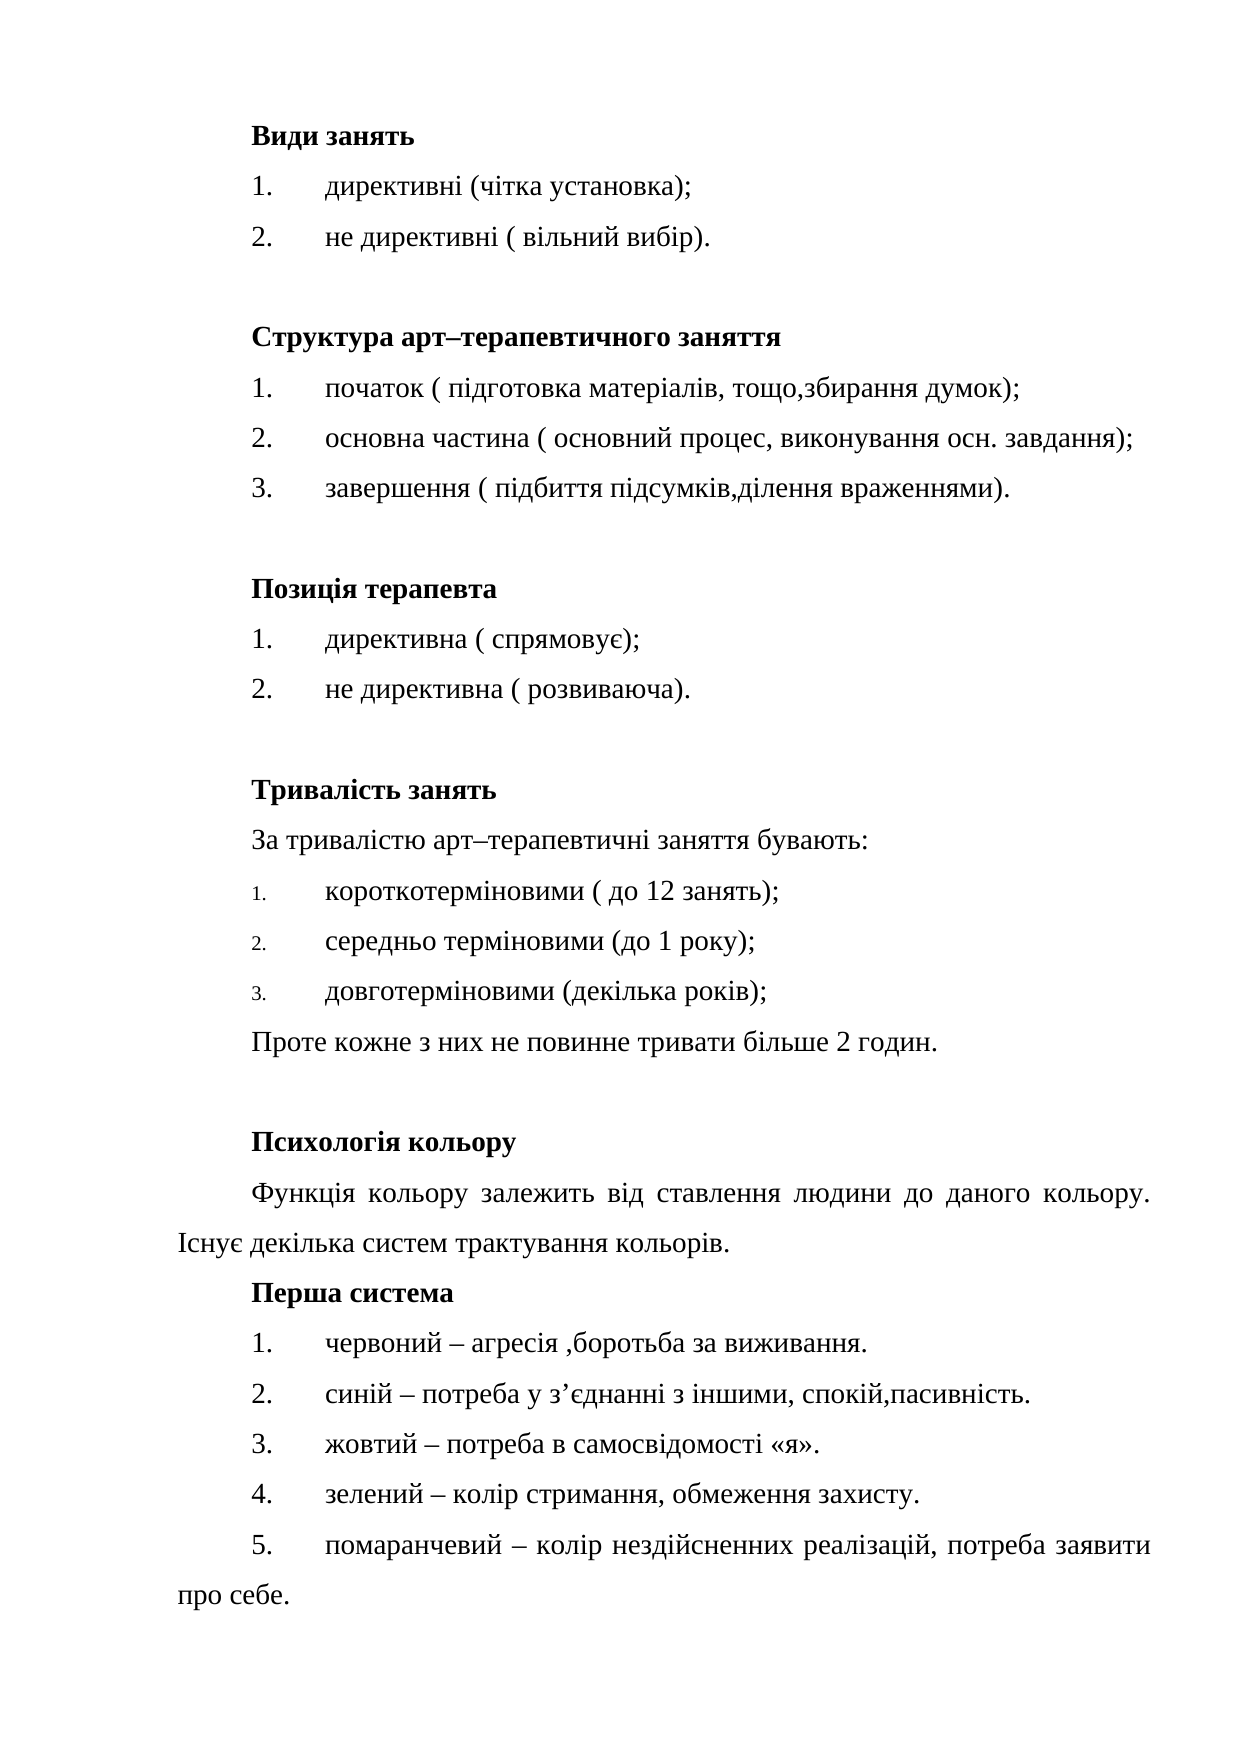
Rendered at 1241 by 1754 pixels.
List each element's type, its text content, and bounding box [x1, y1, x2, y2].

list директивні (чітка установка); [177, 168, 1152, 202]
list завершення ( підбиття підсумків,ділення враженнями). [177, 470, 1152, 504]
text Проте кожне з них не повинне тривати більше 2 годин. [177, 1024, 1152, 1057]
list червоний – агресія ,боротьба за виживання. [177, 1326, 1152, 1359]
text Психологія кольору [177, 1124, 1152, 1158]
list не директивні ( вільний вибір). [177, 219, 1152, 252]
list жовтий – потреба в самосвідомості «я». [177, 1426, 1152, 1460]
list зелений – колір стримання, обмеження захисту. [177, 1477, 1152, 1510]
list довготерміновими (декілька років); [177, 973, 1152, 1007]
list основна частина ( основний процес, виконування осн. завдання); [177, 420, 1152, 453]
subtitle Перша система [177, 1275, 1152, 1309]
list директивна ( спрямовує); [177, 621, 1152, 655]
subtitle Структура арт–терапевтичного заняття [177, 319, 1152, 353]
list середньо терміновими (до 1 року); [177, 923, 1152, 957]
subtitle Позиція терапевта [177, 571, 1152, 604]
list синій – потреба у з’єднанні з іншими, спокій,пасивність. [177, 1376, 1152, 1409]
list короткотерміновими ( до 12 занять); [177, 873, 1152, 906]
list не директивна ( розвиваюча). [177, 672, 1152, 705]
text За тривалістю арт–терапевтичні заняття бувають: [177, 822, 1152, 856]
subtitle Тривалість занять [177, 772, 1152, 806]
text Функція кольору залежить від ставлення людини до даного кольору. Існує декілька систем трактування кольорів. [177, 1175, 1152, 1258]
subtitle Види занять [177, 118, 1152, 152]
list початок ( підготовка матеріалів, тощо,збирання думок); [177, 370, 1152, 403]
list помаранчевий – колір нездійсненних реалізацій, потреба заявити про себе. [177, 1527, 1152, 1611]
